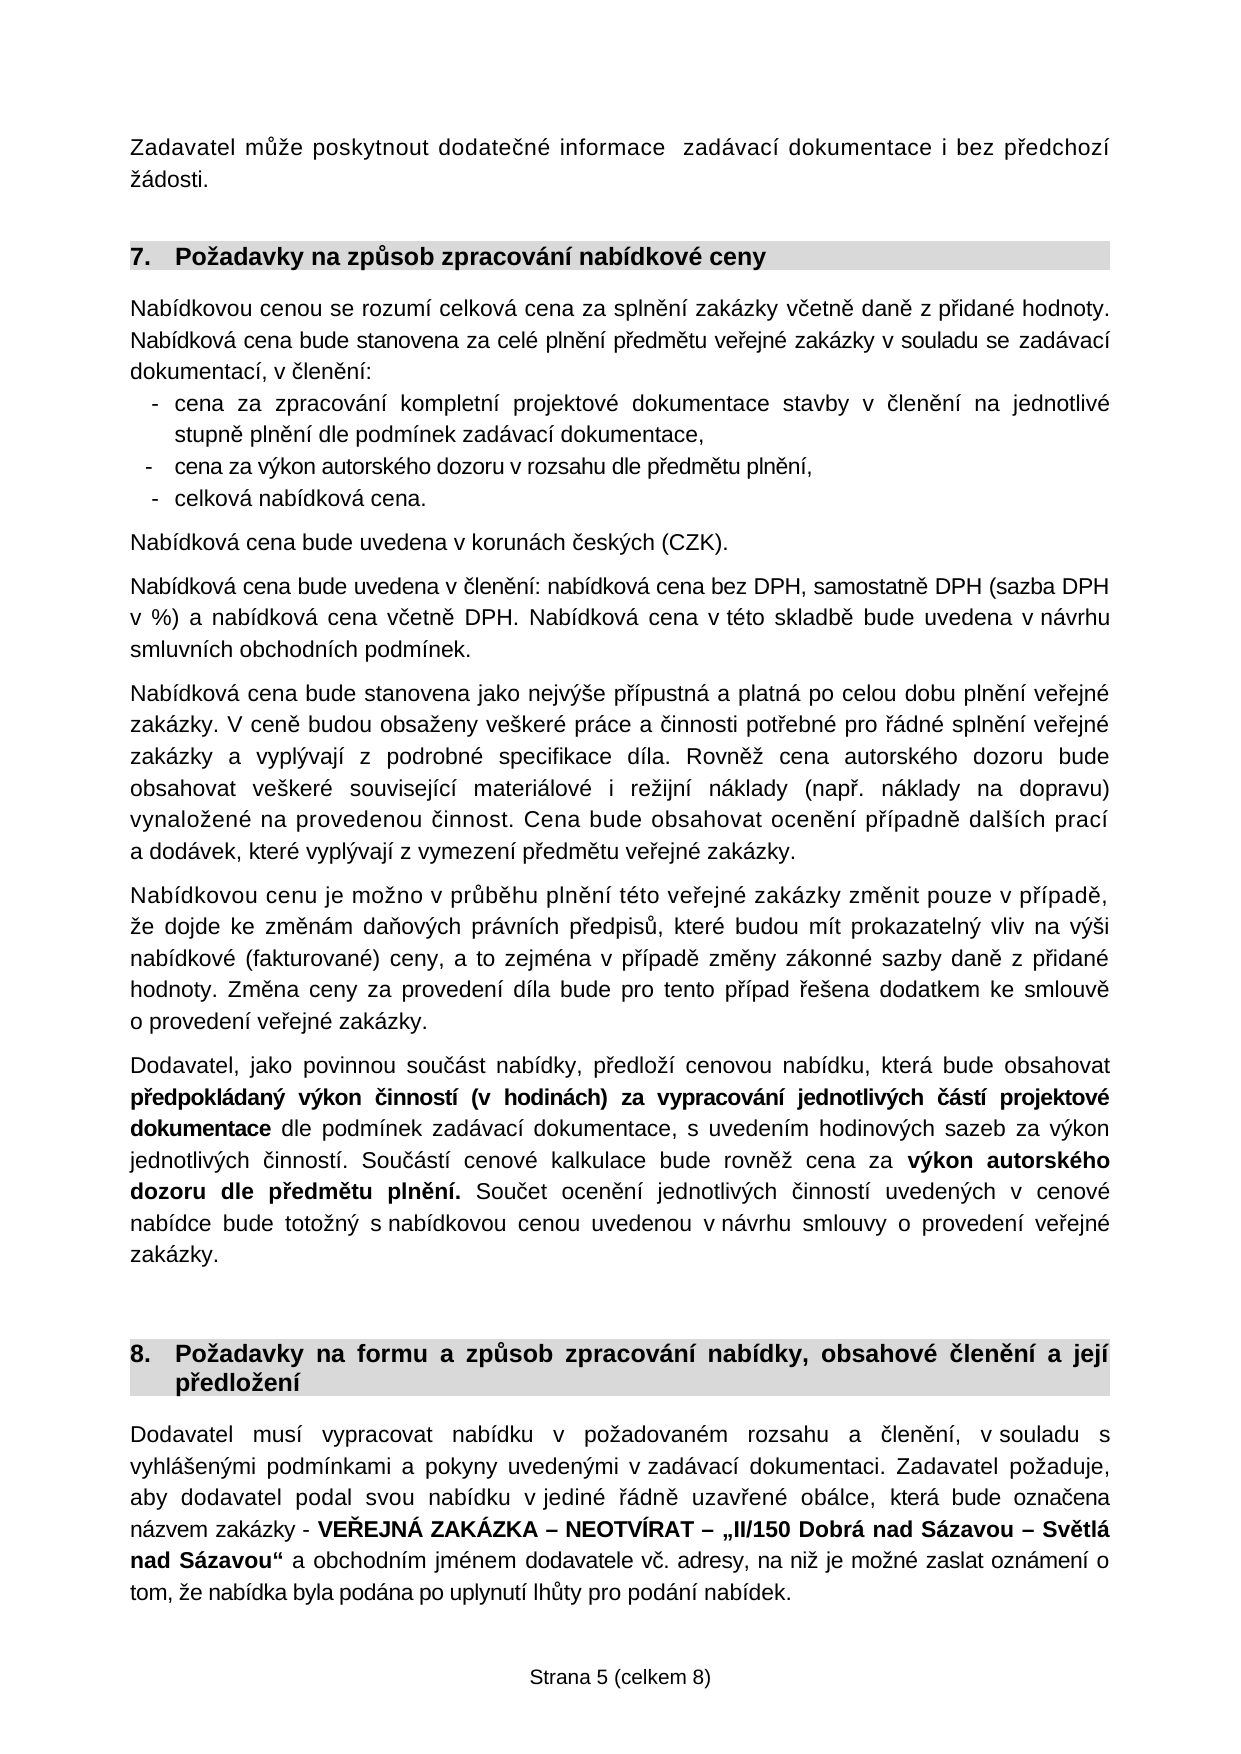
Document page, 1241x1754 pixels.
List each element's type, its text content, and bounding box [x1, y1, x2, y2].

text Dodavatel musí vypracovat nabídku v požadovaném rozsahu a členění, v souladu s vyhlášenými podmínkami a pokyny uvedenými v zadávací dokumentaci. Zadavatel požaduje, aby dodavatel podal svou nabídku v jediné řádně uzavřené obálce, která bude označena názvem zakázky - VEŘEJNÁ ZAKÁZKA – NEOTVÍRAT – „II/150 Dobrá nad Sázavou – Světlá nad Sázavou“ a obchodním jménem dodavatele vč. adresy, na niž je možné zaslat oznámení o tom, že nabídka byla podána po uplynutí lhůty pro podání nabídek. [130, 1421, 1110, 1605]
text Nabídková cena bude uvedena v korunách českých (CZK). [130, 529, 1110, 555]
text - celková nabídková cena. [145, 484, 1110, 511]
text Nabídkovou cenou se rozumí celková cena za splnění zakázky včetně daně z přidané hodnoty. Nabídková cena bude stanovena za celé plnění předmětu veřejné zakázky v souladu se zadávací dokumentací, v členění: [130, 295, 1110, 385]
text - cena za výkon autorského dozoru v rozsahu dle předmětu plnění, [145, 453, 1110, 479]
subtitle Požadavky na formu a způsob zpracování nabídky, obsahové členění a její předložení [130, 1339, 1110, 1396]
text Nabídková cena bude stanovena jako nejvýše přípustná a platná po celou dobu plnění veřejné zakázky. V ceně budou obsaženy veškeré práce a činnosti potřebné pro řádné splnění veřejné zakázky a vyplývají z podrobné specifikace díla. Rovněž cena autorského dozoru bude obsahovat veškeré související materiálové i režijní náklady (např. náklady na dopravu) vynaložené na provedenou činnost. Cena bude obsahovat ocenění případně dalších prací a dodávek, které vyplývají z vymezení předmětu veřejné zakázky. [130, 680, 1110, 864]
text - cena za zpracování kompletní projektové dokumentace stavby v členění na jednotlivé stupně plnění dle podmínek zadávací dokumentace, [145, 390, 1110, 448]
text Nabídkovou cenu je možno v průběhu plnění této veřejné zakázky změnit pouze v případě, že dojde ke změnám daňových právních předpisů, které budou mít prokazatelný vliv na výši nabídkové (fakturované) ceny, a to zejména v případě změny zákonné sazby daně z přidané hodnoty. Změna ceny za provedení díla bude pro tento případ řešena dodatkem ke smlouvě o provedení veřejné zakázky. [130, 882, 1110, 1034]
text Nabídková cena bude uvedena v členění: nabídková cena bez DPH, samostatně DPH (sazba DPH v %) a nabídková cena včetně DPH. Nabídková cena v této skladbě bude uvedena v návrhu smluvních obchodních podmínek. [130, 573, 1110, 662]
text Dodavatel, jako povinnou součást nabídky, předloží cenovou nabídku, která bude obsahovat předpokládaný výkon činností (v hodinách) za vypracování jednotlivých částí projektové dokumentace dle podmínek zadávací dokumentace, s uvedením hodinových sazeb za výkon jednotlivých činností. Součástí cenové kalkulace bude rovněž cena za výkon autorského dozoru dle předmětu plnění. Součet ocenění jednotlivých činností uvedených v cenové nabídce bude totožný s nabídkovou cenou uvedenou v návrhu smlouvy o provedení veřejné zakázky. [130, 1052, 1110, 1268]
subtitle Požadavky na způsob zpracování nabídkové ceny [130, 241, 1110, 270]
text Zadavatel může poskytnout dodatečné informace zadávací dokumentace i bez předchozí žádosti. [130, 134, 1110, 192]
